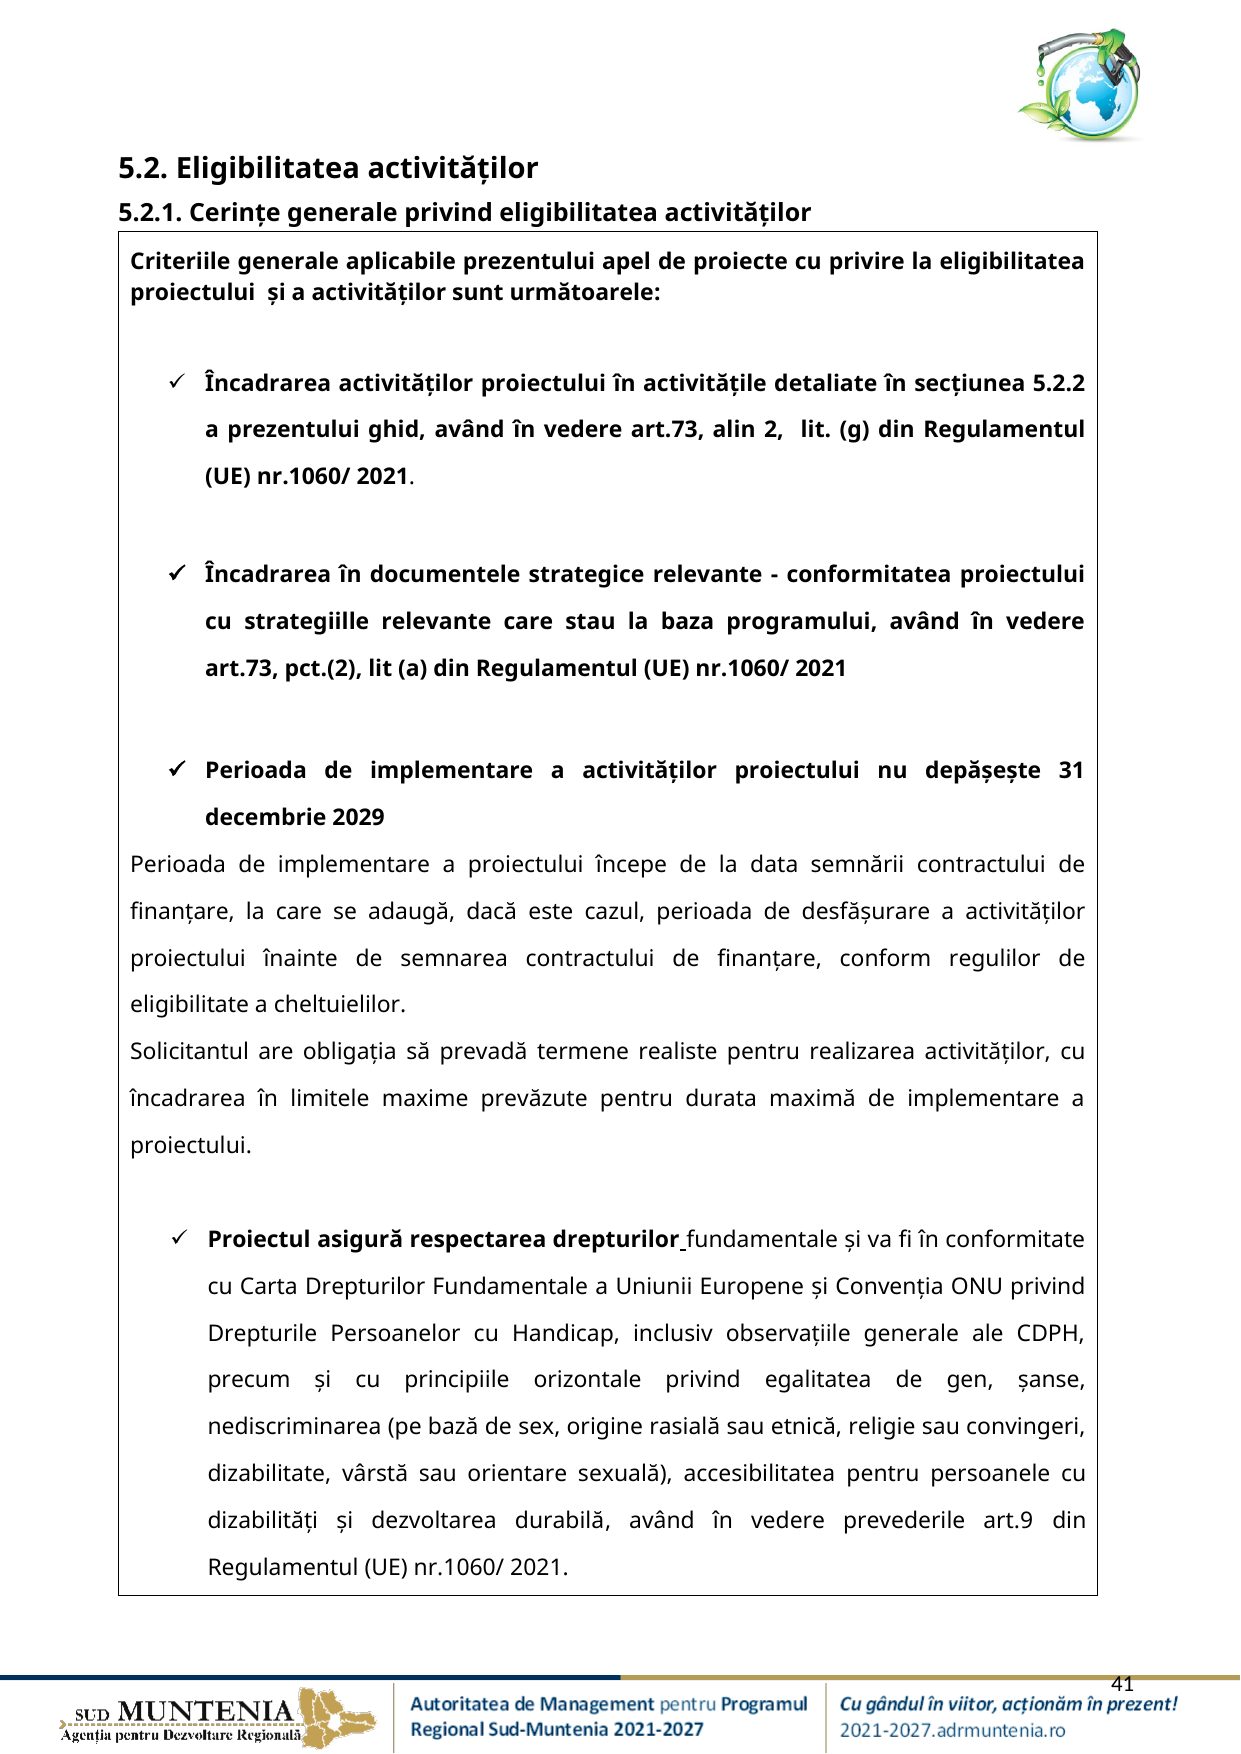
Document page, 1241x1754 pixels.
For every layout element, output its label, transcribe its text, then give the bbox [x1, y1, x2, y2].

subtitle 5.2. Eligibilitatea activităților [118, 147, 1134, 187]
picture [0, 1675, 1241, 1754]
subtitle 5.2.1. Cerințe generale privind eligibilitatea activităților [118, 194, 1134, 228]
picture [1003, 28, 1157, 146]
